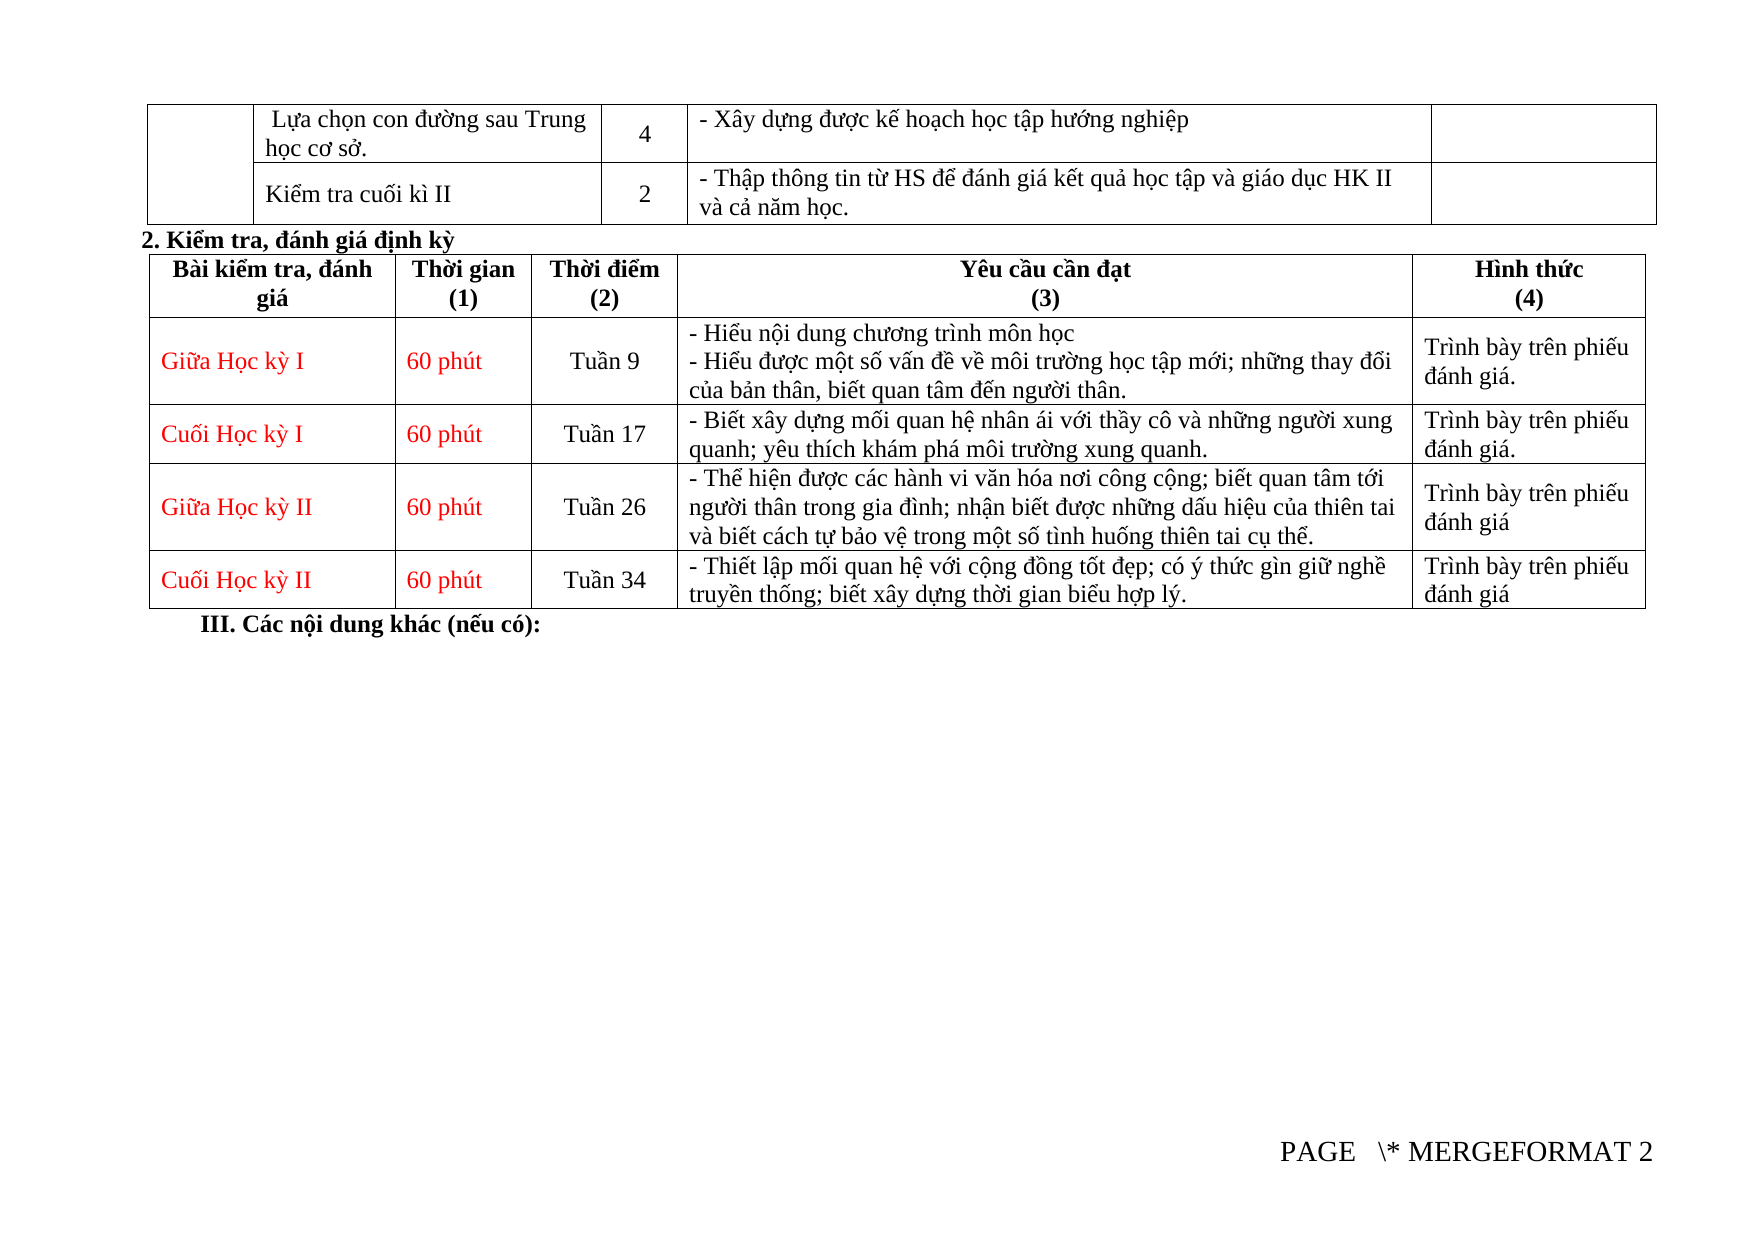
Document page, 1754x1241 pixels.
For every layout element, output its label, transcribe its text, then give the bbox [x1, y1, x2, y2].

table_cell 4 [602, 105, 687, 162]
table_cell 60 phút [396, 464, 531, 550]
table_cell Giữa Học kỳ II [150, 464, 395, 550]
table_cell - Biết xây dựng mối quan hệ nhân ái với thầy cô và những người xung quanh; yêu thích khám phá môi trường xung quanh. [678, 405, 1412, 462]
table_cell 2 [602, 163, 687, 224]
table_cell Tuần 26 [532, 464, 677, 550]
table_cell Trình bày trên phiếu đánh giá. [1413, 405, 1645, 462]
table_header Thời điểm (2) [532, 255, 677, 317]
table_cell Trình bày trên phiếu đánh giá [1413, 551, 1645, 608]
table_cell Cuối Học kỳ II [150, 551, 395, 608]
table_header Thời gian (1) [396, 255, 531, 317]
table_cell - Hiểu nội dung chương trình môn học - Hiểu được một số vấn đề về môi trường học tập mới; những thay đổi của bản thân, biết quan tâm đến người thân. [678, 318, 1412, 404]
table_cell 60 phút [396, 318, 531, 404]
text 2. Kiểm tra, đánh giá định kỳ [141, 225, 1653, 253]
table_cell [1432, 163, 1656, 224]
table_cell Trình bày trên phiếu đánh giá. [1413, 318, 1645, 404]
table_cell - Thiết lập mối quan hệ với cộng đồng tốt đẹp; có ý thức gìn giữ nghề truyền thống; biết xây dựng thời gian biểu hợp lý. [678, 551, 1412, 608]
table_cell Lựa chọn con đường sau Trung học cơ sở. [254, 105, 601, 162]
table_cell Kiểm tra cuối kì II [254, 163, 601, 224]
table_cell Tuần 17 [532, 405, 677, 462]
table_cell 60 phút [396, 405, 531, 462]
table_cell Tuần 9 [532, 318, 677, 404]
table_header Bài kiểm tra, đánh giá [150, 255, 395, 317]
table_cell Trình bày trên phiếu đánh giá [1413, 464, 1645, 550]
table_cell [1432, 105, 1656, 162]
table_cell - Xây dựng được kế hoạch học tập hướng nghiệp [688, 105, 1431, 162]
table_cell Cuối Học kỳ I [150, 405, 395, 462]
table_cell - Thập thông tin từ HS để đánh giá kết quả học tập và giáo dục HK II và cả năm học. [688, 163, 1431, 224]
table_cell Giữa Học kỳ I [150, 318, 395, 404]
table_header Yêu cầu cần đạt (3) [678, 255, 1412, 317]
table_cell 9 [148, 105, 253, 224]
table_header Hình thức (4) [1413, 255, 1645, 317]
table_cell - Thể hiện được các hành vi văn hóa nơi công cộng; biết quan tâm tới người thân trong gia đình; nhận biết được những dấu hiệu của thiên tai và biết cách tự bảo vệ trong một số tình huống thiên tai cụ thể. [678, 464, 1412, 550]
text III. Các nội dung khác (nếu có): [200, 609, 1653, 638]
table_cell 60 phút [396, 551, 531, 608]
table_cell Tuần 34 [532, 551, 677, 608]
